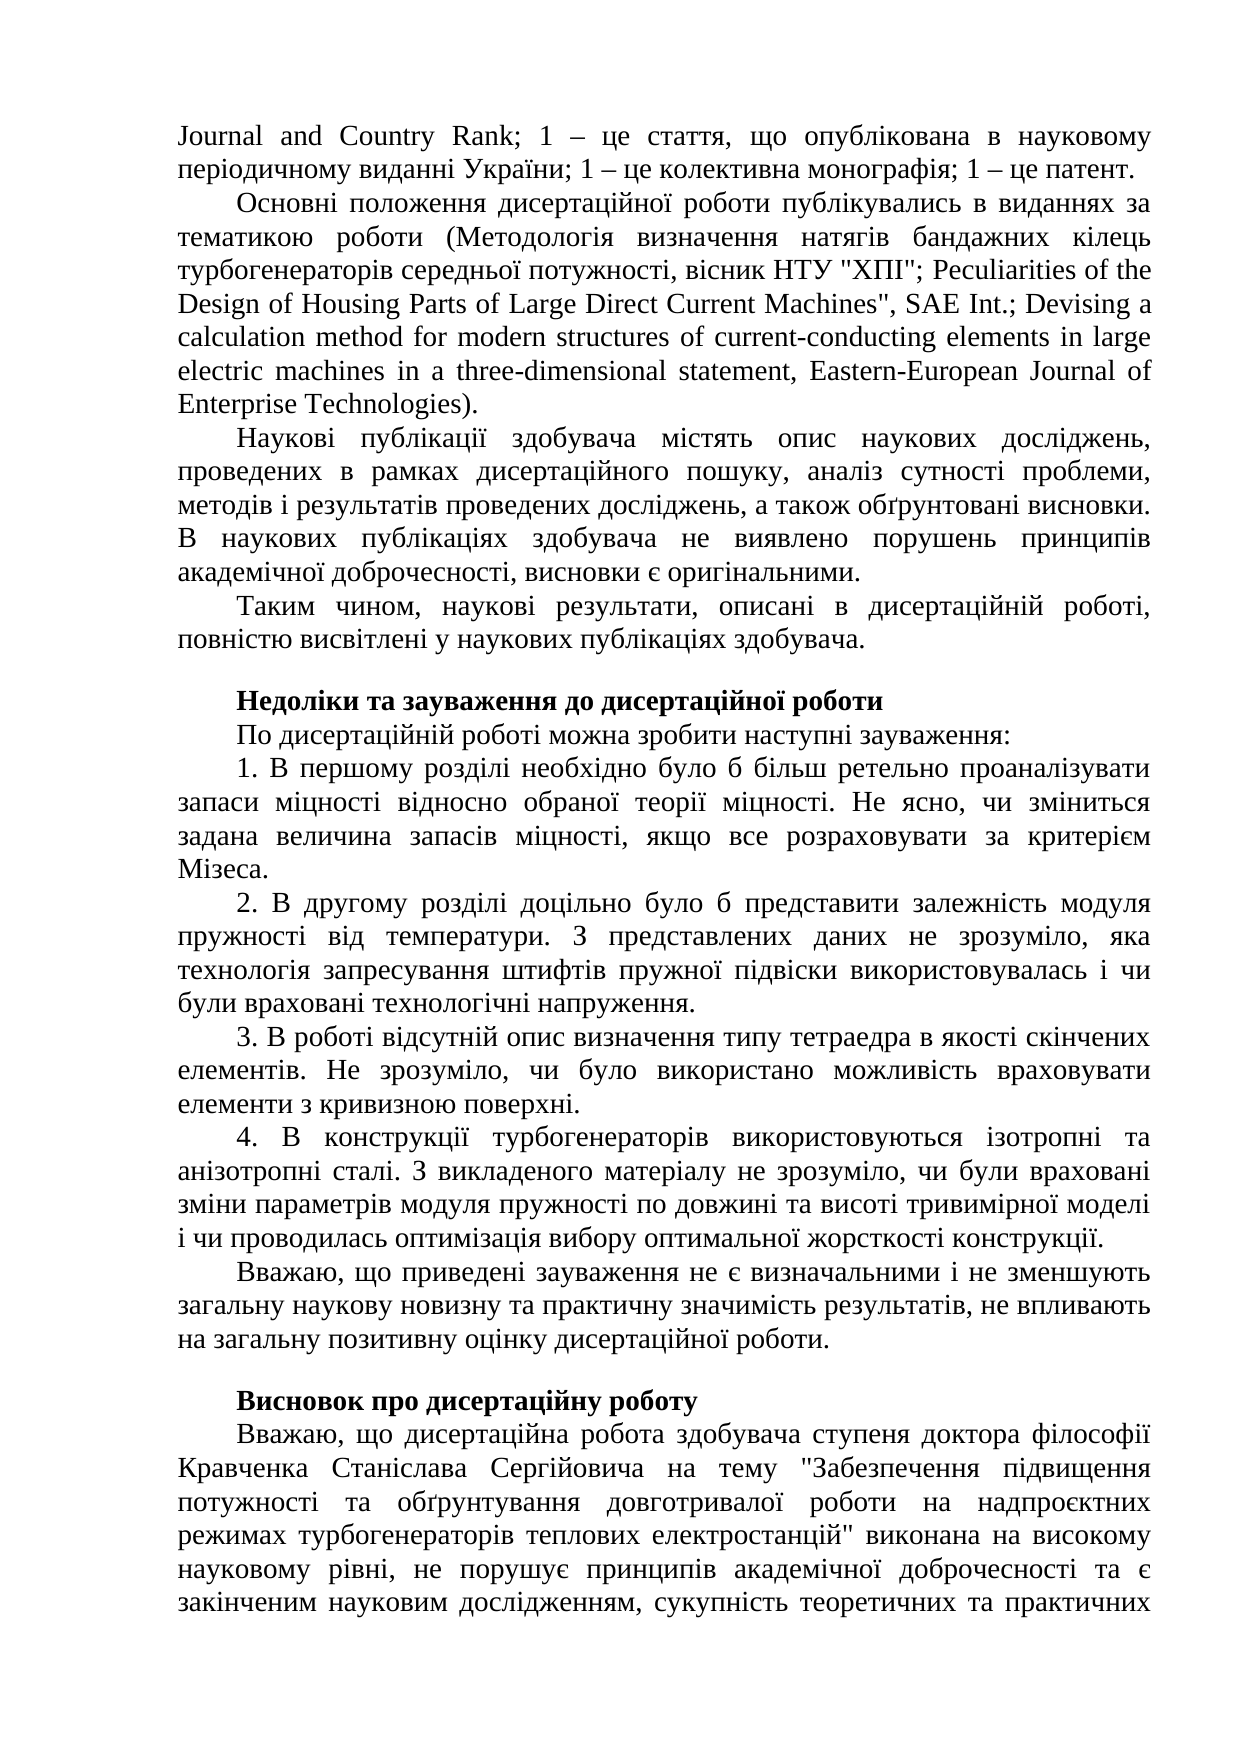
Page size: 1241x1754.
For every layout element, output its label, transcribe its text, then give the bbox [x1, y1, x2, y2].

text Наукові публікації здобувача містять опис наукових досліджень, проведених в рамках дисертаційного пошуку, аналіз сутності проблеми, методів і результатів проведених досліджень, а також обґрунтовані висновки. В наукових публікаціях здобувача не виявлено порушень принципів академічної доброчесності, висновки є оригінальними. [177, 420, 1152, 588]
text Таким чином, наукові результати, описані в дисертаційній роботі, повністю висвітлені у наукових публікаціях здобувача. [177, 588, 1152, 655]
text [177, 1417, 1152, 1618]
text 4. В конструкції турбогенераторів використовуються ізотропні та анізотропні сталі. З викладеного матеріалу не зрозуміло, чи були враховані зміни параметрів модуля пружності по довжині та висоті тривимірної моделі і чи проводилась оптимізація вибору оптимальної жорсткості конструкції. [177, 1119, 1152, 1254]
text Вважаю, що приведені зауваження не є визначальними і не зменшують загальну наукову новизну та практичну значимість результатів, не впливають на загальну позитивну оцінку дисертаційної роботи. [177, 1254, 1152, 1354]
text Висновок про дисертаційну роботу [177, 1383, 1152, 1417]
text 1. В першому розділі необхідно було б більш ретельно проаналізувати запаси міцності відносно обраної теорії міцності. Не ясно, чи зміниться задана величина запасів міцності, якщо все розраховувати за критерієм Мізеса. [177, 751, 1152, 885]
text Недоліки та зауваження до дисертаційної роботи [177, 683, 1152, 717]
text 3. В роботі відсутній опис визначення типу тетраедра в якості скінчених елементів. Не зрозуміло, чи було використано можливість враховувати елементи з кривизною поверхні. [177, 1019, 1152, 1119]
text Основні положення дисертаційної роботи публікувались в виданнях за тематикою роботи (Методологія визначення натягів бандажних кілець турбогенераторів середньої потужності, вісник НТУ "ХПІ"; Peculiarities of the Design of Housing Parts of Large Direct Current Machines", SAE Int.; Devising a calculation method for modern structures of current-conducting elements in large electric machines in a three-dimensional statement, Eastern-European Journal of Enterprise Technologies). [177, 185, 1152, 420]
text 2. В другому розділі доцільно було б представити залежність модуля пружності від температури. З представлених даних не зрозуміло, яка технологія запресування штифтів пружної підвіски використовувалась і чи були враховані технологічні напруження. [177, 885, 1152, 1019]
text По дисертаційній роботі можна зробити наступні зауваження: [177, 717, 1152, 751]
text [177, 118, 1152, 185]
